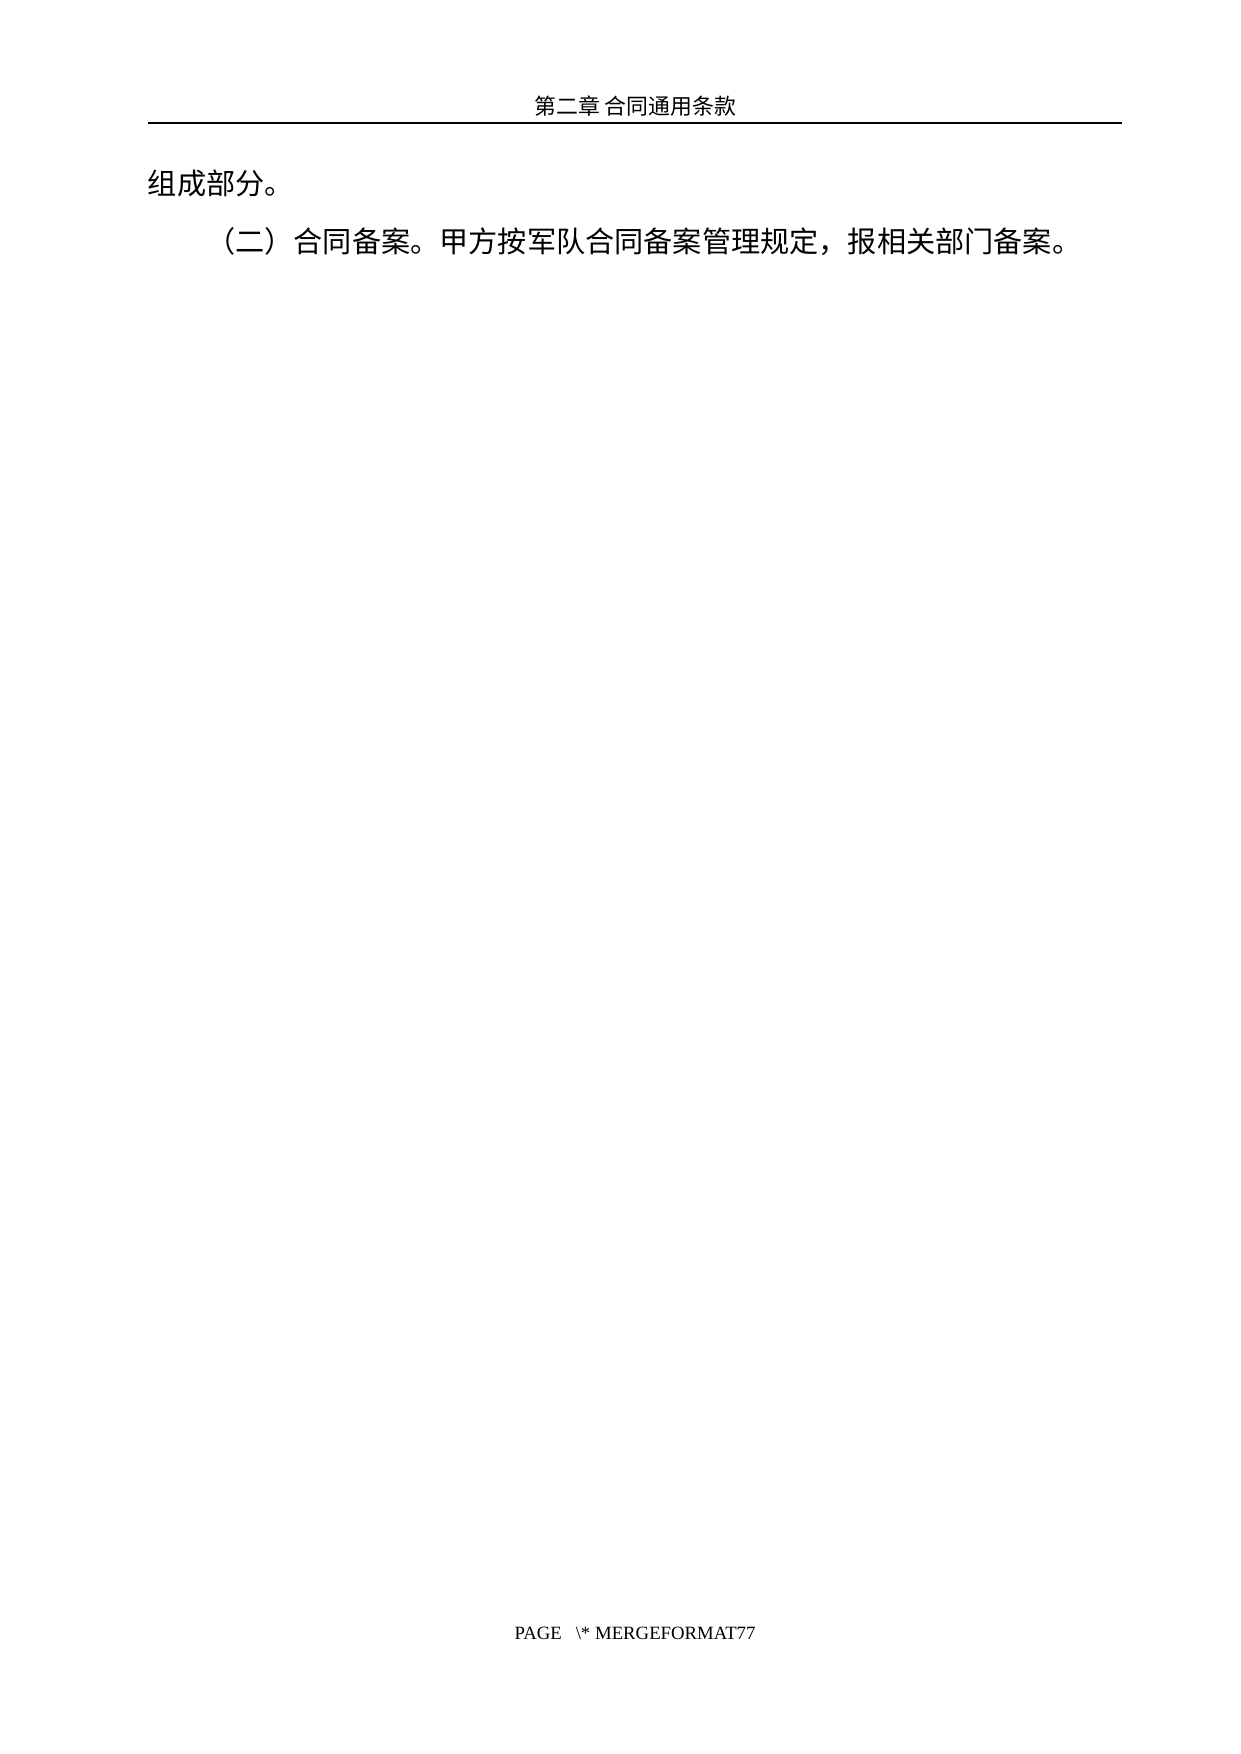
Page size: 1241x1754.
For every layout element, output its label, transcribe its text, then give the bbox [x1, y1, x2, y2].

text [148, 148, 1122, 206]
text （二）合同备案。甲方按军队合同备案管理规定，报相关部门备案。 [148, 206, 1122, 264]
